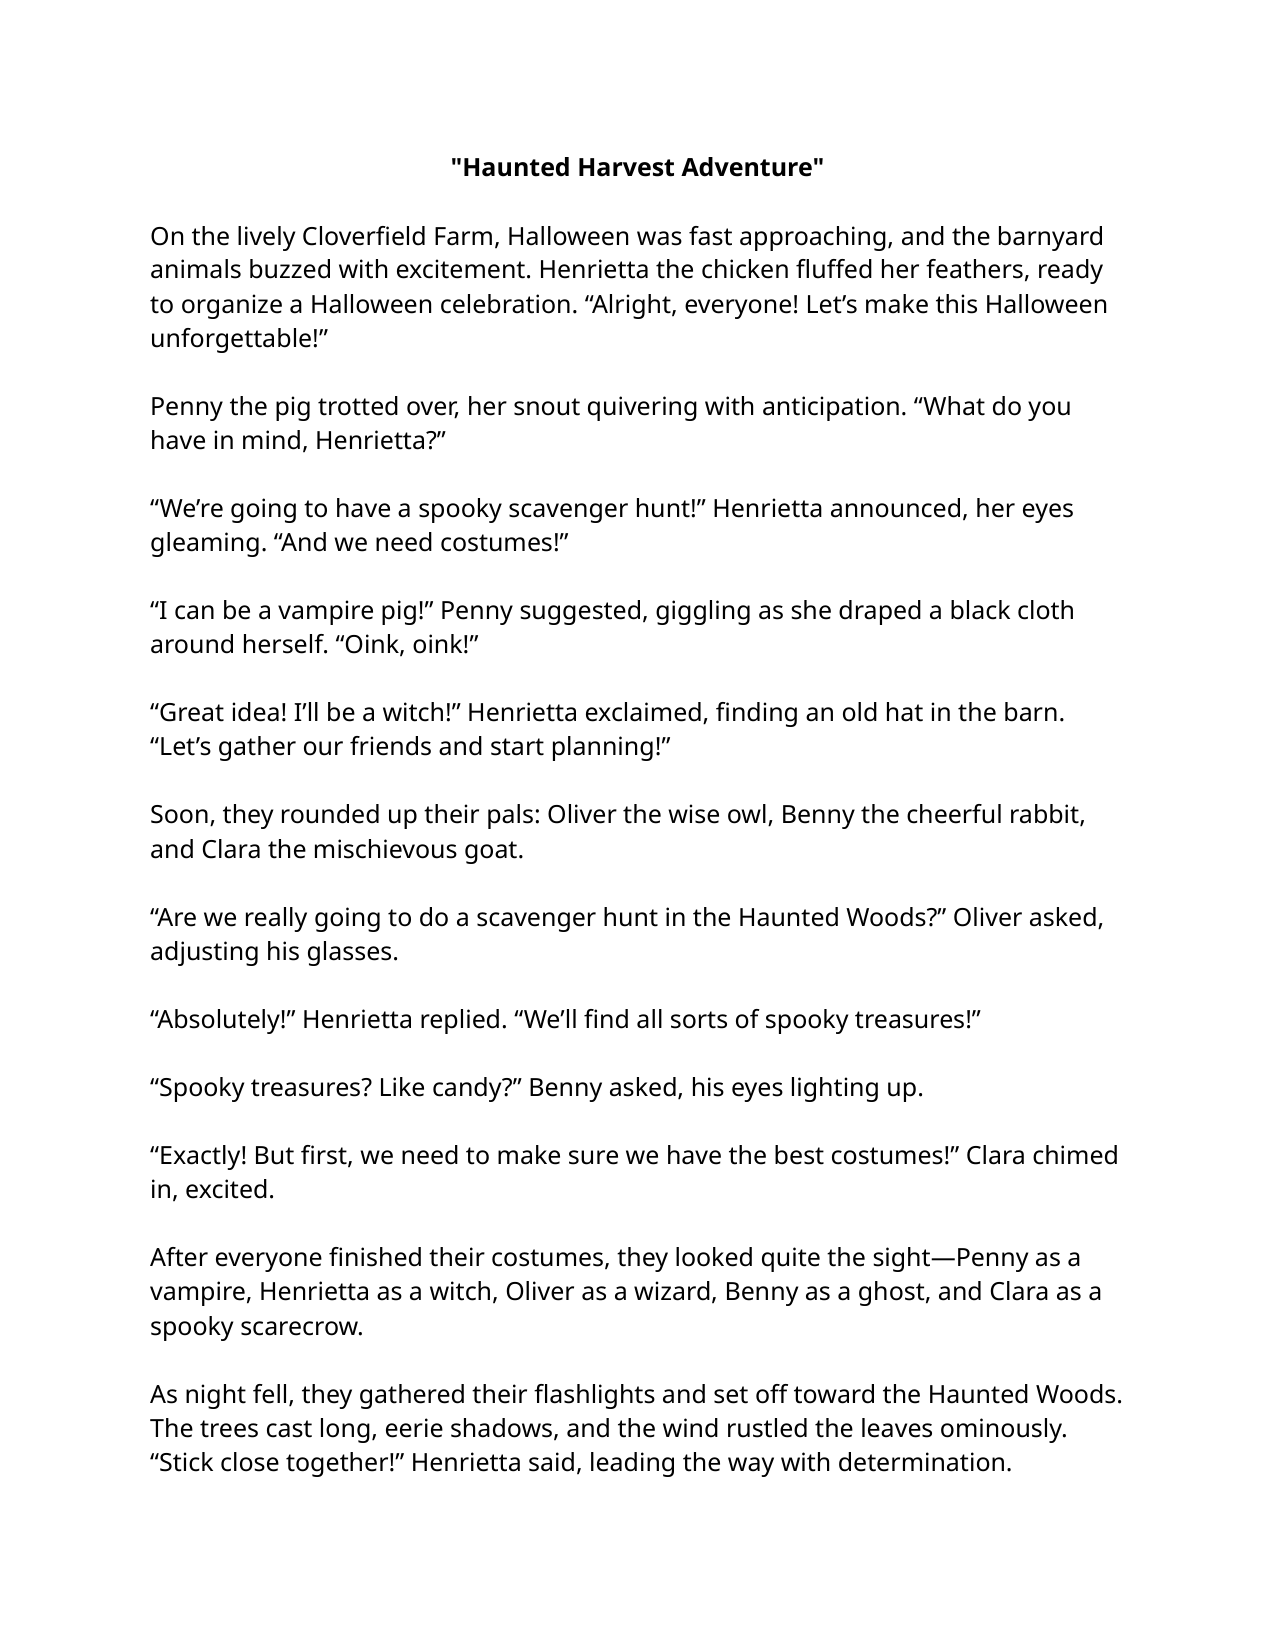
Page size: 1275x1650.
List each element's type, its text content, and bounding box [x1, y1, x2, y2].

text “Absolutely!” Henrietta replied. “We’ll find all sorts of spooky treasures!” [150, 1002, 1125, 1036]
text On the lively Cloverfield Farm, Halloween was fast approaching, and the barnyard animals buzzed with excitement. Henrietta the chicken fluffed her feathers, ready to organize a Halloween celebration. “Alright, everyone! Let’s make this Halloween unforgettable!” [150, 218, 1125, 354]
text “Exactly! But first, we need to make sure we have the best costumes!” Clara chimed in, excited. [150, 1138, 1125, 1206]
text “We’re going to have a spooky scavenger hunt!” Henrietta announced, her eyes gleaming. “And we need costumes!” [150, 491, 1125, 559]
text “Are we really going to do a scavenger hunt in the Haunted Woods?” Oliver asked, adjusting his glasses. [150, 899, 1125, 967]
text “Spooky treasures? Like candy?” Benny asked, his eyes lighting up. [150, 1070, 1125, 1104]
text As night fell, they gathered their flashlights and set off toward the Haunted Woods. The trees cast long, eerie shadows, and the wind rustled the leaves ominously. “Stick close together!” Henrietta said, leading the way with determination. [150, 1376, 1125, 1478]
text After everyone finished their costumes, they looked quite the sight—Penny as a vampire, Henrietta as a witch, Oliver as a wizard, Benny as a ghost, and Clara as a spooky scarecrow. [150, 1240, 1125, 1342]
text Soon, they rounded up their pals: Oliver the wise owl, Benny the cheerful rabbit, and Clara the mischievous goat. [150, 797, 1125, 865]
text “Great idea! I’ll be a witch!” Henrietta exclaimed, finding an old hat in the barn. “Let’s gather our friends and start planning!” [150, 695, 1125, 763]
text Penny the pig trotted over, her snout quivering with anticipation. “What do you have in mind, Henrietta?” [150, 388, 1125, 457]
text "Haunted Harvest Adventure" [150, 150, 1125, 184]
text “I can be a vampire pig!” Penny suggested, giggling as she draped a black cloth around herself. “Oink, oink!” [150, 593, 1125, 661]
